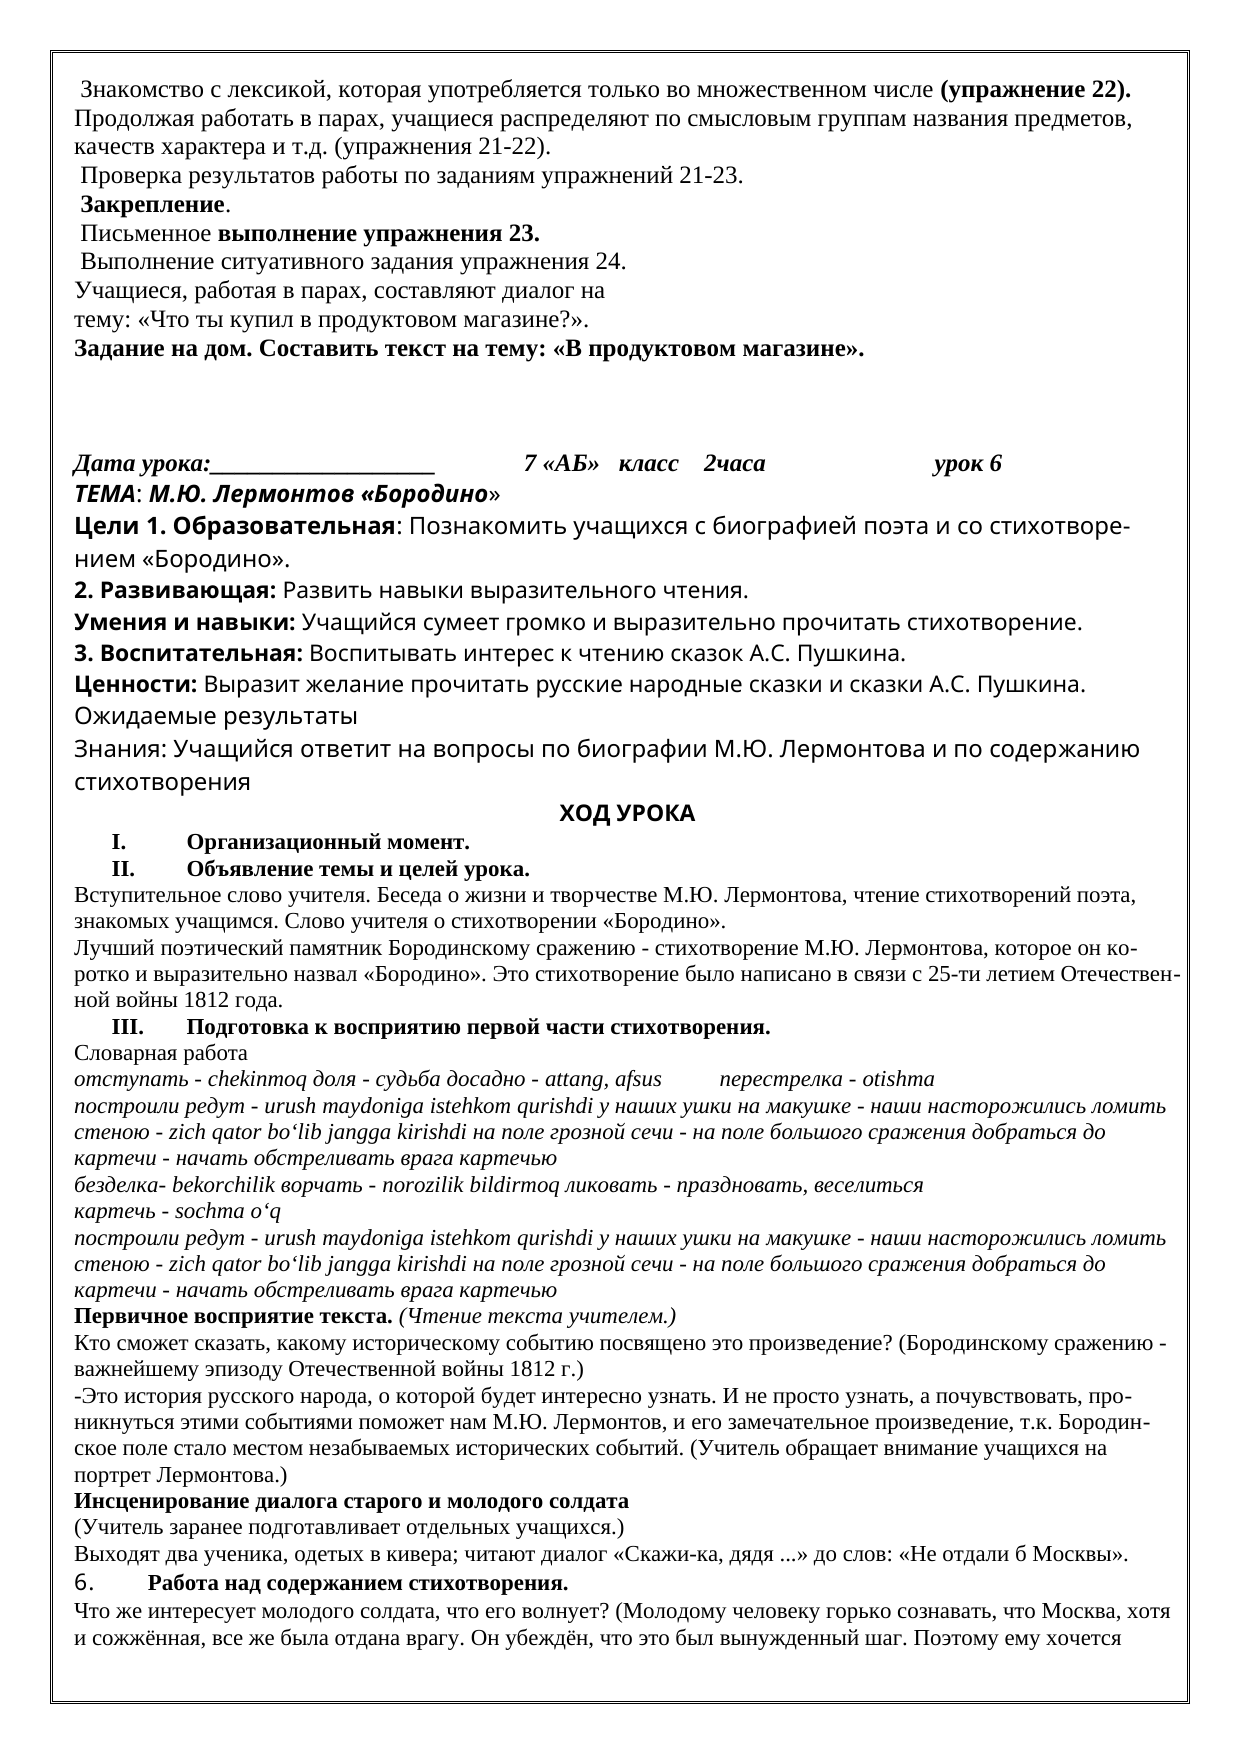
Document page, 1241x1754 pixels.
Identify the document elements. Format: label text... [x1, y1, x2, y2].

list Объявление темы и целей урока. [111, 854, 1181, 881]
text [74, 1597, 1181, 1650]
text Цели 1. Образовательная: Познакомить учащихся с биографией поэта и со стихотворением «Бородино». [74, 509, 1181, 574]
text Вступительное слово учителя. Беседа о жизни и творчестве М.Ю. Лермонтова, чтение стихотворений поэта, знакомых учащимся. Слово учителя о стихотворении «Бородино». [74, 881, 1181, 934]
text Закрепление. [74, 189, 1181, 218]
text Проверка результатов работы по заданиям упражнений 21-23. [74, 160, 1181, 189]
list Подготовка к восприятию первой части стихотворения. [111, 1013, 1181, 1039]
list Работа над содержанием стихотворения. [74, 1566, 1181, 1597]
text Письменное выполнение упражнения 23. [74, 218, 1181, 246]
text Выходят два ученика, одетых в кивера; читают диалог «Скажи-ка, дядя ...» до слов: «Не отдали б Москвы». [74, 1540, 1181, 1566]
text Умения и навыки: Учащийся сумеет громко и выразительно прочитать стихотворение. [74, 605, 1181, 637]
text построили редут - urush maydoniga istehkom qurishdi у наших ушки на макушке - наши насторожились ломить стеною - zich qator bo‘lib jangga kirishdi на поле грозной сечи - на поле большого сражения добраться до картечи - начать обстреливать врага картечью [74, 1223, 1181, 1303]
text Кто сможет сказать, какому историческому событию посвящено это произведение? (Бородинскому сражению - важнейшему эпизоду Отечественной войны 1812 г.) [74, 1329, 1181, 1382]
text Знакомство с лексикой, которая употребляется только во множественном числе (упражнение 22). Продолжая работать в парах, учащиеся распределяют по смысловым группам названия предметов, качеств характера и т.д. (упражнения 21-22). [74, 74, 1181, 160]
text Задание на дом. Составить текст на тему: «В продуктовом магазине». [74, 333, 1181, 361]
text ХОД УРОКА [74, 797, 1181, 828]
text Ожидаемые результаты [74, 699, 1181, 732]
text безделка- bekorchilik ворчать - norozilik bildirmoq ликовать - праздновать, веселиться [74, 1171, 1181, 1197]
text (Учитель заранее подготавливает отдельных учащихся.) [74, 1513, 1181, 1540]
text 3. Воспитательная: Воспитывать интерес к чтению сказок А.С. Пушкина. [74, 637, 1181, 668]
text построили редут - urush maydoniga istehkom qurishdi у наших ушки на макушке - наши насторожились ломить стеною - zich qator bo‘lib jangga kirishdi на поле грозной сечи - на поле большого сражения добраться до картечи - начать обстреливать врага картечью [74, 1092, 1181, 1171]
text отступать - chekinmoq доля - судьба досадно - attang, afsus перестрелка - otishma [74, 1065, 1181, 1092]
text Инсценирование диалога старого и молодого солдата [74, 1487, 1181, 1513]
text Выполнение ситуативного задания упражнения 24. [74, 246, 1181, 275]
text Учащиеся, работая в парах, составляют диалог на [74, 275, 1181, 304]
text Дата урока:__________________ 7 «АБ» класс 2часа урок 6 [74, 448, 1181, 476]
text 2. Развивающая: Развить навыки выразительного чтения. [74, 574, 1181, 605]
text Лучший поэтический памятник Бородинскому сражению - стихотворение М.Ю. Лермонтова, которое он коротко и выразительно назвал «Бородино». Это стихотворение было написано в связи с 25-ти летием Отечественной войны 1812 года. [74, 934, 1181, 1013]
text Ценности: Выразит желание прочитать русские народные сказки и сказки А.С. Пушкина. [74, 668, 1181, 699]
text ТЕМА: М.Ю. Лермонтов «Бородино» [74, 476, 1181, 509]
text -Это история русского народа, о которой будет интересно узнать. И не просто узнать, а почувствовать, проникнуться этими событиями поможет нам М.Ю. Лермонтов, и его замечательное произведение, т.к. Бородинское поле стало местом незабываемых исторических событий. (Учитель обращает внимание учащихся на портрет Лермонтова.) [74, 1382, 1181, 1487]
text Знания: Учащийся ответит на вопросы по биографии М.Ю. Лермонтова и по содержанию стихотворения [74, 732, 1181, 797]
text картечь - sochma o‘q [74, 1197, 1181, 1223]
text тему: «Что ты купил в продуктовом магазине?». [74, 304, 1181, 333]
list Организационный момент. [111, 828, 1181, 854]
text Словарная работа [74, 1039, 1181, 1065]
text Первичное восприятие текста. (Чтение текста учителем.) [74, 1303, 1181, 1329]
